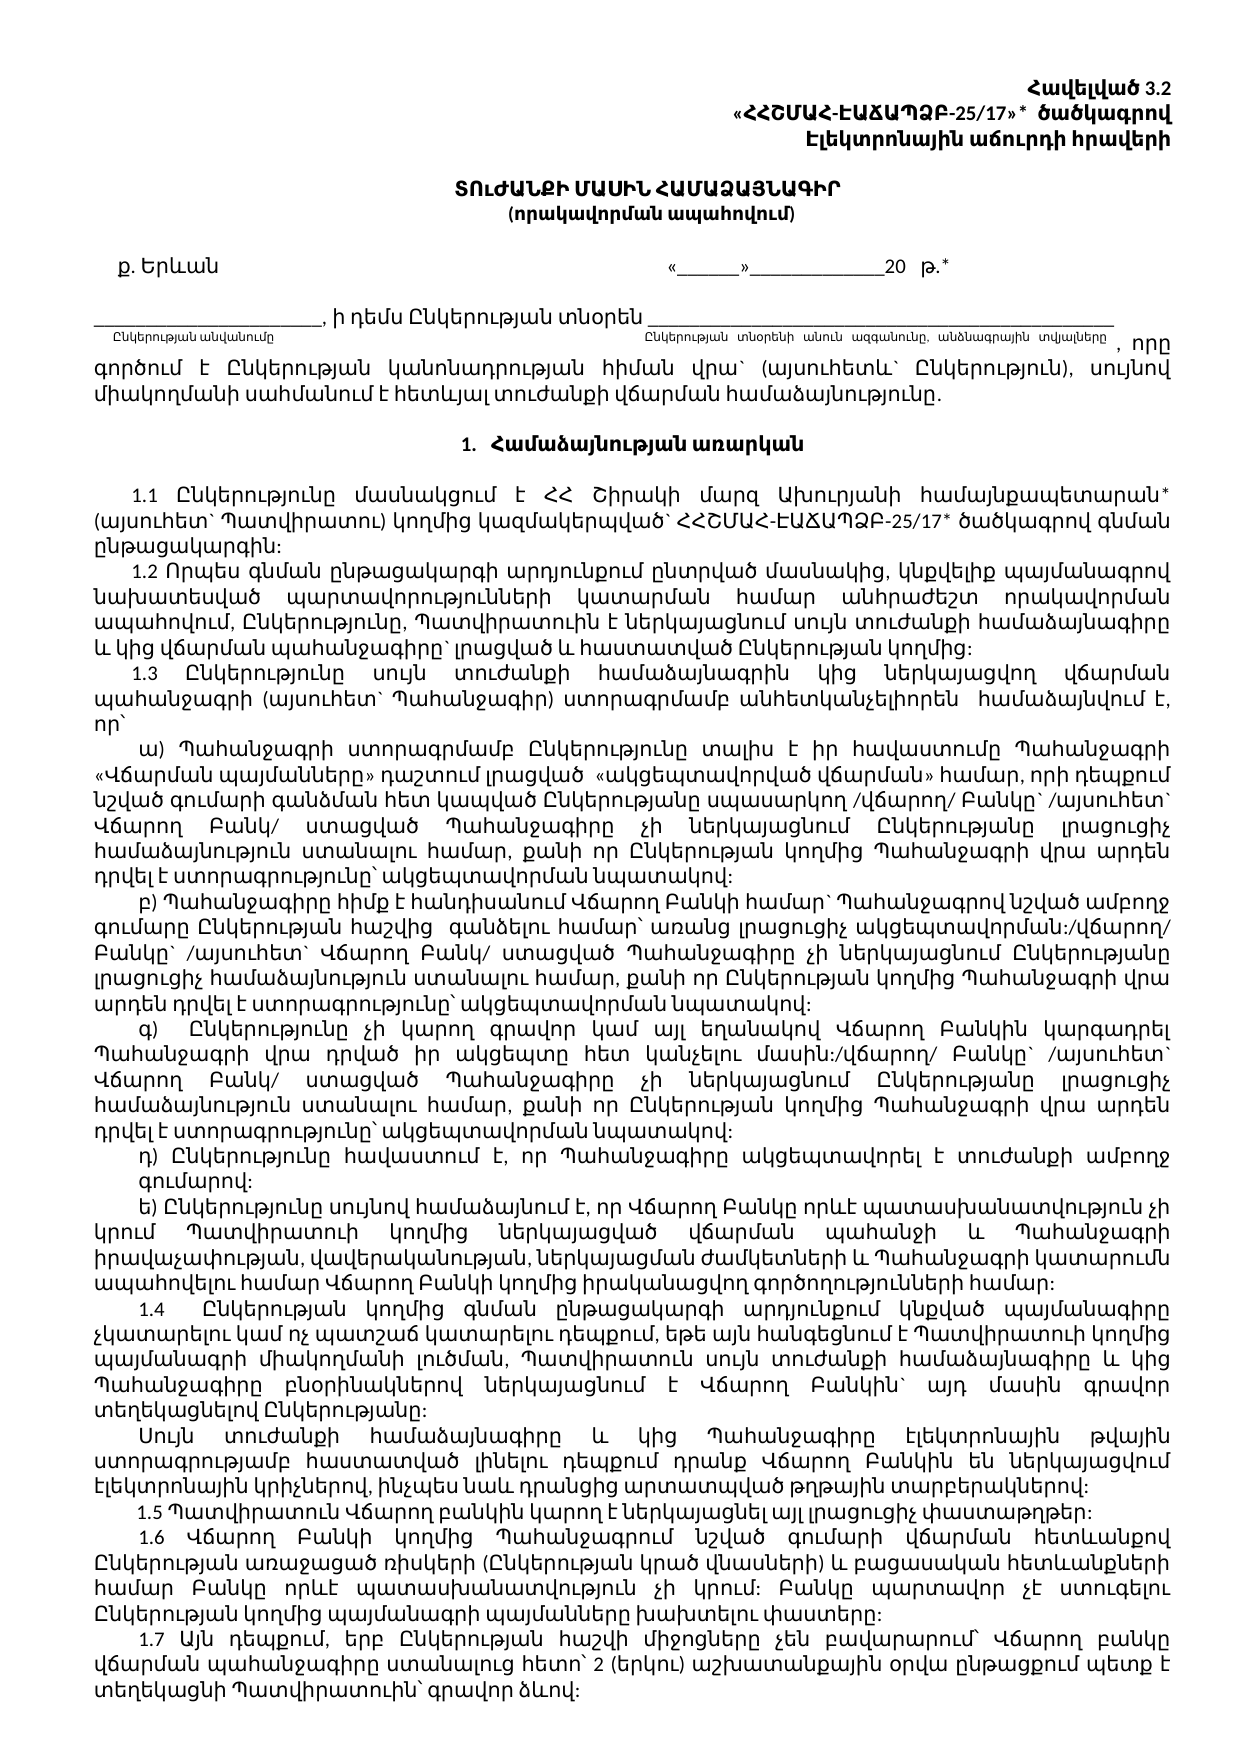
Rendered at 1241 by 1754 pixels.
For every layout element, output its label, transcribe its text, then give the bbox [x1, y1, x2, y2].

text Սույն տուժանքի համաձայնագիրը և կից Պահանջագիրը էլեկտրոնային թվային ստորագրությամբ հաստատված լինելու դեպքում դրանք Վճարող Բանկին են ներկայացվում էլեկտրոնային կրիչներով, ինչպես նաև դրանցից արտատպված թղթային տարբերակներով: [94, 1423, 1171, 1499]
text ա) Պահանջագրի ստորագրմամբ Ընկերությունը տալիս է իր հավաստումը Պահանջագրի «Վճարման պայմանները» դաշտում լրացված «ակցեպտավորված վճարման» համար, որի դեպքում նշված գումարի գանձման հետ կապված Ընկերությանը սպասարկող /վճարող/ Բանկը` /այսուհետ` Վճարող Բանկ/ ստացված Պահանջագիրը չի ներկայացնում Ընկերությանը լրացուցիչ համաձայնություն ստանալու համար, քանի որ Ընկերության կողմից Պահանջագրի վրա արդեն դրվել է ստորագրությունը՝ ակցեպտավորման նպատակով: [94, 737, 1171, 889]
text ՏՈւԺԱՆՔԻ ՄԱՍԻՆ ՀԱՄԱՁԱՅՆԱԳԻՐ [94, 177, 1171, 202]
text բ) Պահանջագիրը հիմք է հանդիսանում Վճարող Բանկի համար` Պահանջագրով նշված ամբողջ գումարը Ընկերության հաշվից գանձելու համար՝ առանց լրացուցիչ ակցեպտավորման:/վճարող/ Բանկը` /այսուհետ` Վճարող Բանկ/ ստացված Պահանջագիրը չի ներկայացնում Ընկերությանը լրացուցիչ համաձայնություն ստանալու համար, քանի որ Ընկերության կողմից Պահանջագրի վրա արդեն դրվել է ստորագրությունը՝ ակցեպտավորման նպատակով: [94, 889, 1171, 1016]
text Հավելված 3.2 [94, 75, 1171, 100]
text 1.7 Այն դեպքում, երբ Ընկերության հաշվի միջոցները չեն բավարարում՝ Վճարող բանկը վճարման պահանջագիրը ստանալուց հետո՝ 2 (երկու) աշխատանքային օրվա ընթացքում պետք է տեղեկացնի Պատվիրատուին՝ գրավոր ձևով: [94, 1626, 1171, 1702]
text 1.3 Ընկերությունը սույն տուժանքի համաձայնագրին կից ներկայացվող վճարման պահանջագրի (այսուհետ` Պահանջագիր) ստորագրմամբ անհետկանչելիորեն համաձայնվում է, որ՝ [94, 660, 1171, 737]
text ք. Երևան «______»_____________20 թ.* [94, 254, 1171, 279]
text գ) Ընկերությունը չի կարող գրավոր կամ այլ եղանակով Վճարող Բանկին կարգադրել Պահանջագրի վրա դրված իր ակցեպտը հետ կանչելու մասին:/վճարող/ Բանկը` /այսուհետ` Վճարող Բանկ/ ստացված Պահանջագիրը չի ներկայացնում Ընկերությանը լրացուցիչ համաձայնություն ստանալու համար, քանի որ Ընկերության կողմից Պահանջագրի վրա արդեն դրվել է ստորագրությունը՝ ակցեպտավորման նպատակով: [94, 1016, 1171, 1143]
text ե) Ընկերությունը սույնով համաձայնում է, որ Վճարող Բանկը որևէ պատասխանատվություն չի կրում Պատվիրատուի կողմից ներկայացված վճարման պահանջի և Պահանջագրի իրավաչափության, վավերականության, ներկայացման ժամկետների և Պահանջագրի կատարումն ապահովելու համար Վճարող Բանկի կողմից իրականացվող գործողությունների համար: [94, 1194, 1171, 1296]
text Ընկերության անվանումը Ընկերության տնօրենի անուն ազգանունը, անձնագրային տվյալները , որը գործում է Ընկերության կանոնադրության հիման վրա` (այսուհետև` Ընկերություն), սույնով միակողմանի սահմանում է հետևյալ տուժանքի վճարման համաձայնությունը. [94, 330, 1171, 406]
text 1.2 Որպես գնման ընթացակարգի արդյունքում ընտրված մասնակից, կնքվելիք պայմանագրով նախատեսված պարտավորությունների կատարման համար անհրաժեշտ որակավորման ապահովում, Ընկերությունը, Պատվիրատուին է ներկայացնում սույն տուժանքի համաձայնագիրը և կից վճարման պահանջագիրը` լրացված և հաստատված Ընկերության կողմից: [94, 559, 1171, 660]
text 1. Համաձայնության առարկան [94, 432, 1171, 457]
text ______________________, ի դեմս Ընկերության տնօրեն _____________________________________________ [94, 304, 1171, 330]
text 1.1 Ընկերությունը մասնակցում է ՀՀ Շիրակի մարզ Ախուրյանի համայնքապետարան* (այսուհետ` Պատվիրատու) կողմից կազմակերպված` ՀՀՇՄԱՀ-ԷԱՃԱՊՁԲ-25/17* ծածկագրով գնման ընթացակարգին: [94, 482, 1171, 559]
text դ) Ընկերությունը հավաստում է, որ Պահանջագիրը ակցեպտավորել է տուժանքի ամբողջ գումարով: [138, 1143, 1171, 1194]
text 1.5 Պատվիրատուն Վճարող բանկին կարող է ներկայացնել այլ լրացուցիչ փաստաթղթեր: [94, 1499, 1171, 1524]
text 1.6 Վճարող Բանկի կողմից Պահանջագրում նշված գումարի վճարման հետևանքով Ընկերության առաջացած ռիսկերի (Ընկերության կրած վնասների) և բացասական հետևանքների համար Բանկը որևէ պատասխանատվություն չի կրում: Բանկը պարտավոր չէ ստուգելու Ընկերության կողմից պայմանագրի պայմանները խախտելու փաստերը: [94, 1524, 1171, 1626]
text (որակավորման ապահովում) [94, 202, 1171, 225]
text Էլեկտրոնային աճուրդի հրավերի [94, 126, 1171, 151]
text 1.4 Ընկերության կողմից գնման ընթացակարգի արդյունքում կնքված պայմանագիրը չկատարելու կամ ոչ պատշաճ կատարելու դեպքում, եթե այն հանգեցնում է Պատվիրատուի կողմից պայմանագրի միակողմանի լուծման, Պատվիրատուն սույն տուժանքի համաձայնագիրը և կից Պահանջագիրը բնօրինակներով ներկայացնում է Վճարող Բանկին` այդ մասին գրավոր տեղեկացնելով Ընկերությանը: [94, 1296, 1171, 1423]
text «ՀՀՇՄԱՀ-ԷԱՃԱՊՁԲ-25/17»* ծածկագրով [94, 100, 1171, 126]
